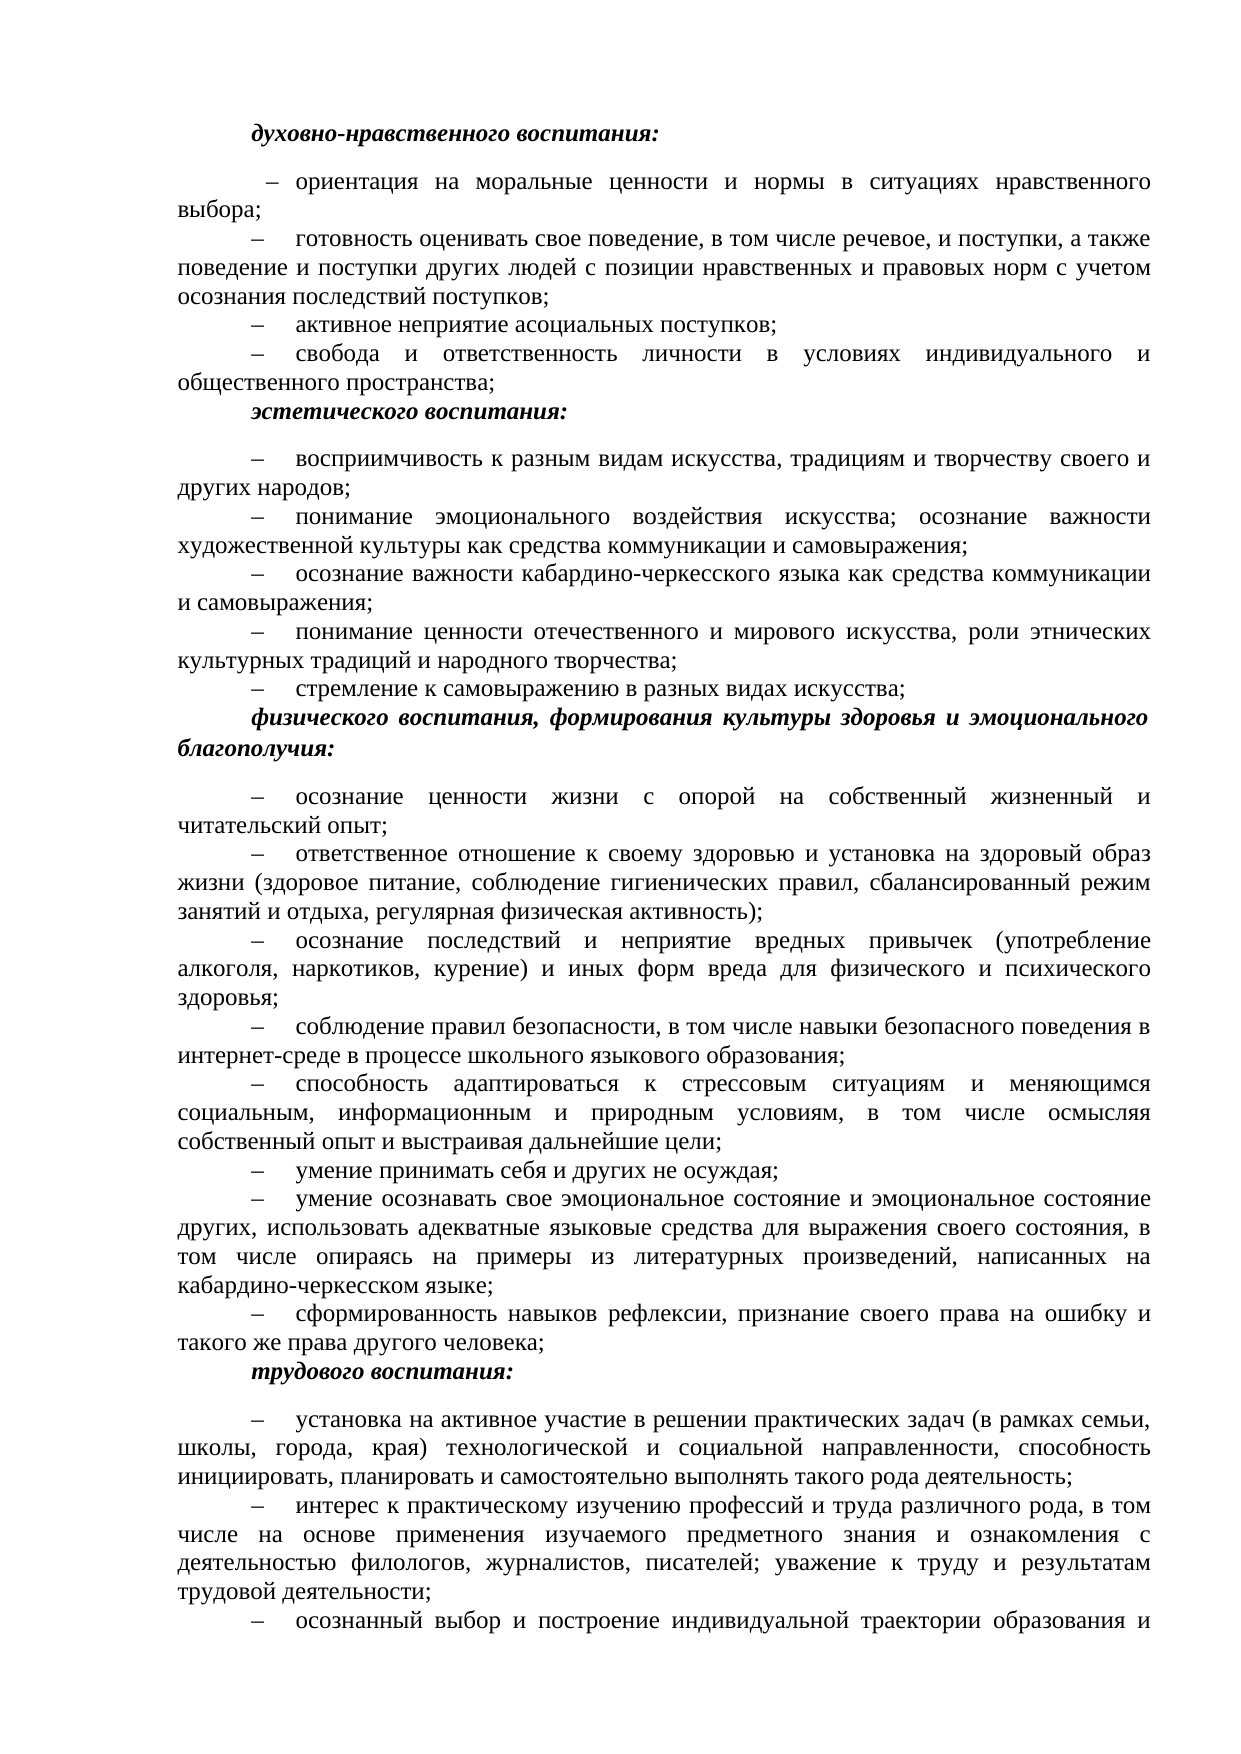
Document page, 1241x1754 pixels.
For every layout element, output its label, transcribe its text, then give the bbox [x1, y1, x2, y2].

text эстетического воспитания: [177, 396, 1152, 424]
list осознание важности кабардино-черкесского языка как средства коммуникации и самовыражения; [177, 558, 1152, 616]
list соблюдение правил безопасности, в том числе навыки безопасного поведения в интернет-среде в процессе школьного языкового образования; [177, 1011, 1152, 1068]
list ориентация на моральные ценности и нормы в ситуациях нравственного выбора; [177, 166, 1152, 223]
list сформированность навыков рефлексии, признание своего права на ошибку и такого же права другого человека; [177, 1298, 1152, 1356]
list ответственное отношение к своему здоровью и установка на здоровый образ жизни (здоровое питание, соблюдение гигиенических правил, сбалансированный режим занятий и отдыха, регулярная физическая активность); [177, 838, 1152, 925]
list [177, 1605, 1152, 1634]
list осознание последствий и неприятие вредных привычек (употребление алкоголя, наркотиков, курение) и иных форм вреда для физического и психического здоровья; [177, 925, 1152, 1011]
list готовность оценивать свое поведение, в том числе речевое, и поступки, а также поведение и поступки других людей с позиции нравственных и правовых норм с учетом осознания последствий поступков; [177, 223, 1152, 309]
text физического воспитания, формирования культуры здоровья и эмоционального благополучия: [177, 702, 1152, 762]
text духовно-нравственного воспитания: [177, 118, 1152, 147]
list восприимчивость к разным видам искусства, традициям и творчеству своего и других народов; [177, 443, 1152, 501]
list умение принимать себя и других не осуждая; [177, 1155, 1152, 1183]
list интерес к практическому изучению профессий и труда различного рода, в том числе на основе применения изучаемого предметного знания и ознакомления с деятельностью филологов, журналистов, писателей; уважение к труду и результатам трудовой деятельности; [177, 1490, 1152, 1605]
list свобода и ответственность личности в условиях индивидуального и общественного пространства; [177, 338, 1152, 396]
list понимание эмоционального воздействия искусства; осознание важности художественной культуры как средства коммуникации и самовыражения; [177, 501, 1152, 558]
text трудового воспитания: [177, 1356, 1152, 1385]
list активное неприятие асоциальных поступков; [177, 309, 1152, 338]
list способность адаптироваться к стрессовым ситуациям и меняющимся социальным, информационным и природным условиям, в том числе осмысляя собственный опыт и выстраивая дальнейшие цели; [177, 1068, 1152, 1155]
list умение осознавать свое эмоциональное состояние и эмоциональное состояние других, использовать адекватные языковые средства для выражения своего состояния, в том числе опираясь на примеры из литературных произведений, написанных на кабардино-черкесском языке; [177, 1183, 1152, 1298]
list понимание ценности отечественного и мирового искусства, роли этнических культурных традиций и народного творчества; [177, 616, 1152, 673]
list стремление к самовыражению в разных видах искусства; [177, 673, 1152, 702]
list осознание ценности жизни с опорой на собственный жизненный и читательский опыт; [177, 781, 1152, 838]
list установка на активное участие в решении практических задач (в рамках семьи, школы, города, края) технологической и социальной направленности, способность инициировать, планировать и самостоятельно выполнять такого рода деятельность; [177, 1404, 1152, 1490]
